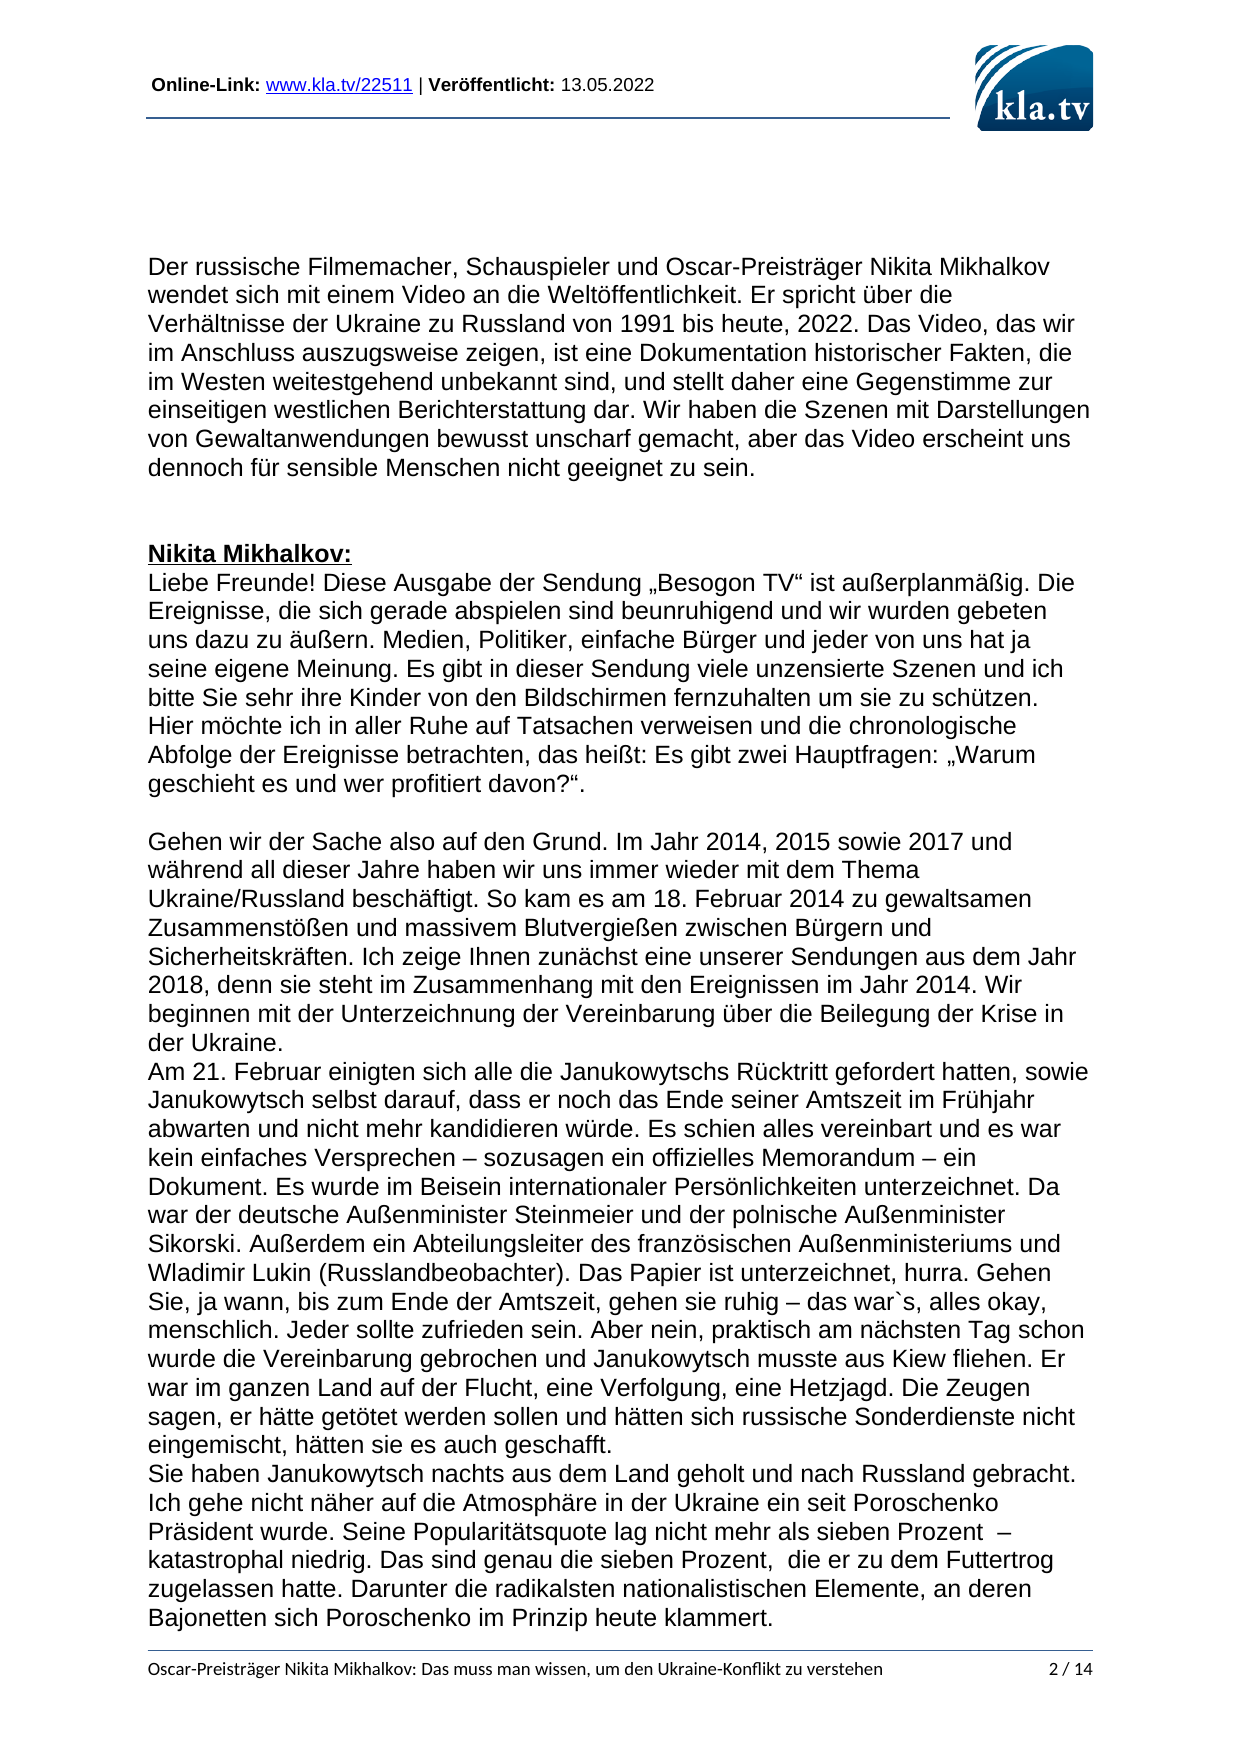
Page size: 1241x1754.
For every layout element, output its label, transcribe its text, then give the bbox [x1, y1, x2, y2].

text Nikita Mikhalkov: Liebe Freunde! Diese Ausgabe der Sendung „Besogon TV“ ist außerplanmäßig. Die Ereignisse, die sich gerade abspielen sind beunruhigend und wir wurden gebeten uns dazu zu äußern. Medien, Politiker, einfache Bürger und jeder von uns hat ja seine eigene Meinung. Es gibt in dieser Sendung viele unzensierte Szenen und ich bitte Sie sehr ihre Kinder von den Bildschirmen fernzuhalten um sie zu schützen. Hier möchte ich in aller Ruhe auf Tatsachen verweisen und die chronologische Abfolge der Ereignisse betrachten, das heißt: Es gibt zwei Hauptfragen: „Warum geschieht es und wer profitiert davon?“. [148, 539, 1093, 798]
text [148, 827, 1093, 1632]
text Der russische Filmemacher, Schauspieler und Oscar-Preisträger Nikita Mikhalkov wendet sich mit einem Video an die Weltöffentlichkeit. Er spricht über die Verhältnisse der Ukraine zu Russland von 1991 bis heute, 2022. Das Video, das wir im Anschluss auszugsweise zeigen, ist eine Dokumentation historischer Fakten, die im Westen weitestgehend unbekannt sind, und stellt daher eine Gegenstimme zur einseitigen westlichen Berichterstattung dar. Wir haben die Szenen mit Darstellungen von Gewaltanwendungen bewusst unscharf gemacht, aber das Video erscheint uns dennoch für sensible Menschen nicht geeignet zu sein. [148, 252, 1093, 510]
